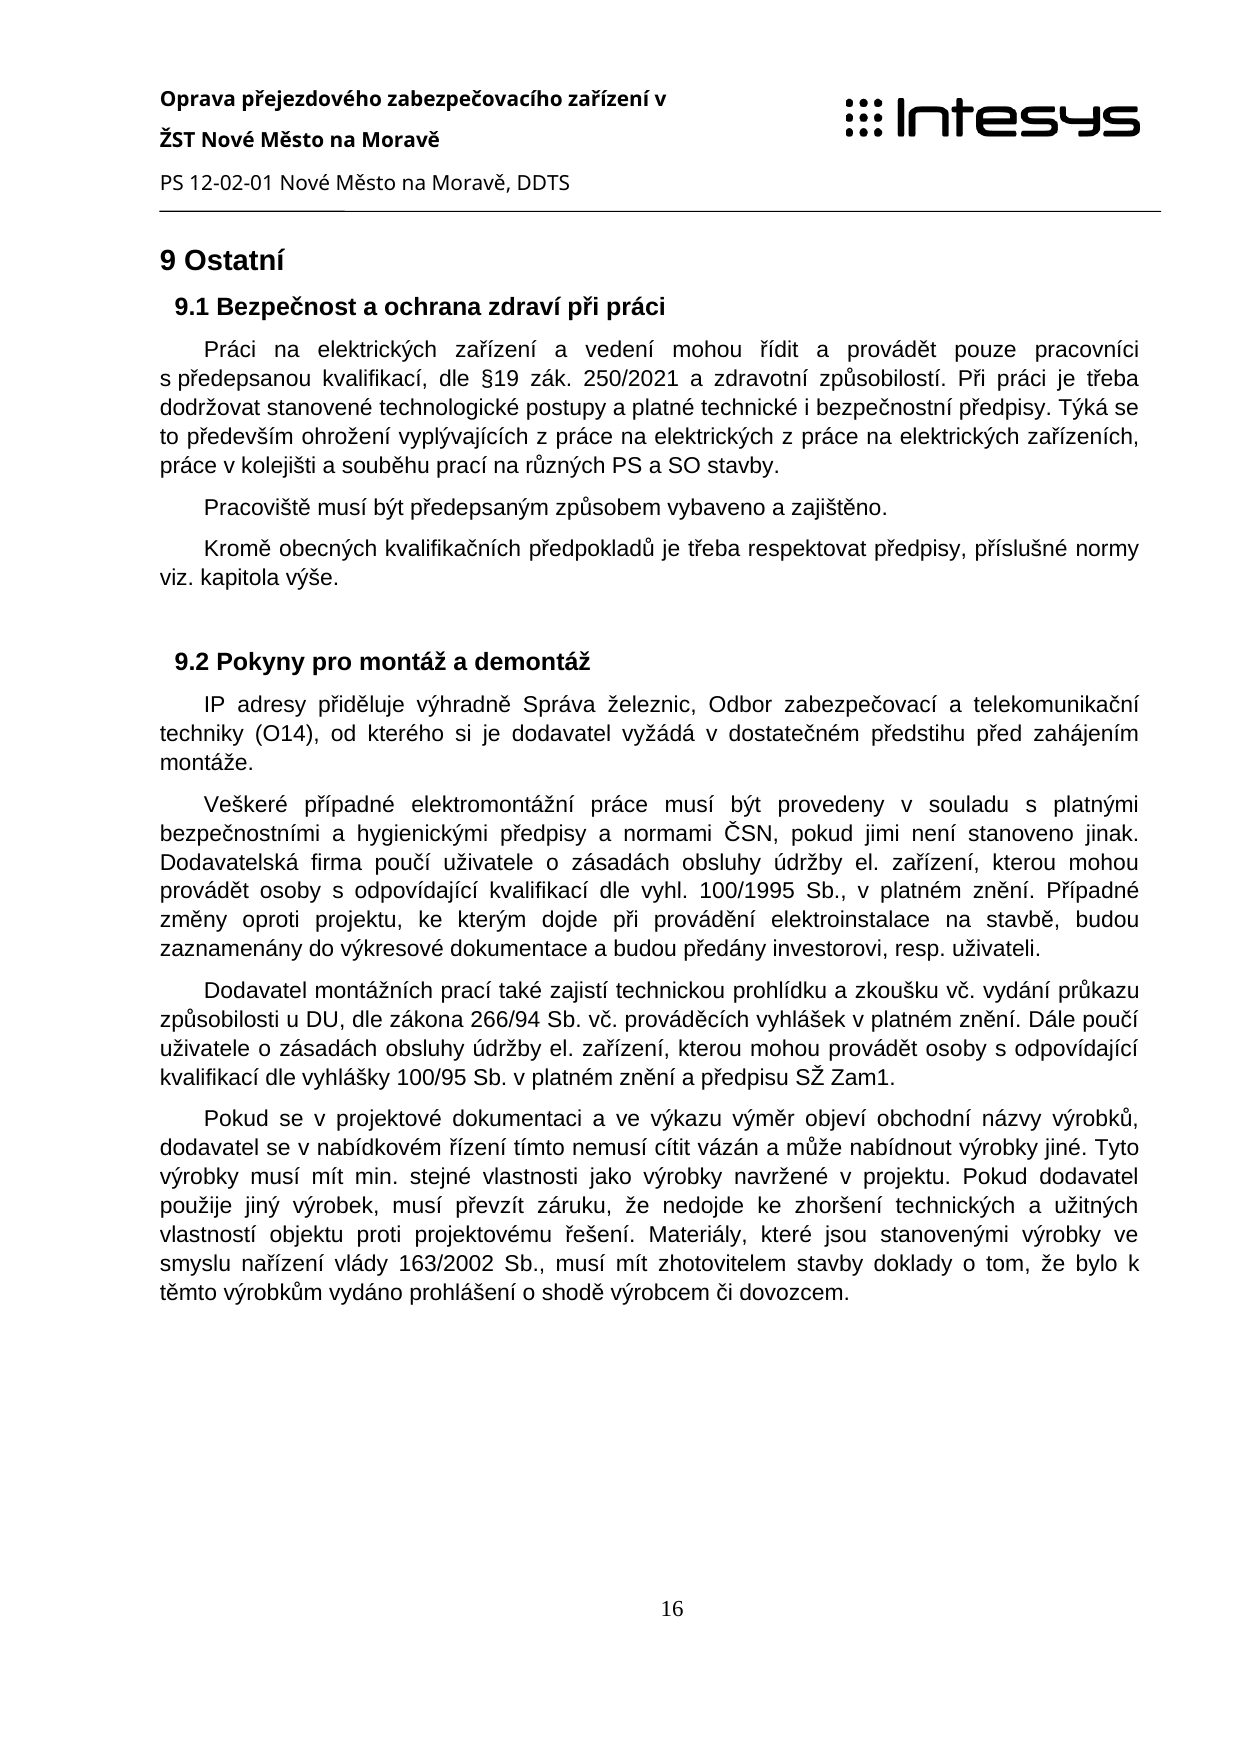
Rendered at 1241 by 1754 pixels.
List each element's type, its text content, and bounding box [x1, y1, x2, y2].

text Kromě obecných kvalifikačních předpokladů je třeba respektovat předpisy, příslušné normy viz. kapitola výše. [159, 535, 1140, 591]
subtitle Pokyny pro montáž a demontáž [174, 647, 1140, 676]
text Veškeré případné elektromontážní práce musí být provedeny v souladu s platnými bezpečnostními a hygienickými předpisy a normami ČSN, pokud jimi není stanoveno jinak. Dodavatelská firma poučí uživatele o zásadách obsluhy údržby el. zařízení, kterou mohou provádět osoby s odpovídající kvalifikací dle vyhl. 100/1995 Sb., v platném znění. Případné změny oproti projektu, ke kterým dojde při provádění elektroinstalace na stavbě, budou zaznamenány do výkresové dokumentace a budou předány investorovi, resp. uživateli. [159, 791, 1140, 962]
text Pokud se v projektové dokumentaci a ve výkazu výměr objeví obchodní názvy výrobků, dodavatel se v nabídkovém řízení tímto nemusí cítit vázán a může nabídnout výrobky jiné. Tyto výrobky musí mít min. stejné vlastnosti jako výrobky navržené v projektu. Pokud dodavatel použije jiný výrobek, musí převzít záruku, že nedojde ke zhoršení technických a užitných vlastností objektu proti projektovému řešení. Materiály, které jsou stanovenými výrobky ve smyslu nařízení vlády 163/2002 Sb., musí mít zhotovitelem stavby doklady o tom, že bylo k těmto výrobkům vydáno prohlášení o shodě výrobcem či dovozcem. [159, 1105, 1140, 1305]
subtitle Ostatní [159, 243, 1140, 277]
text IP adresy přiděluje výhradně Správa železnic, Odbor zabezpečovací a telekomunikační techniky (O14), od kterého si je dodavatel vyžádá v dostatečném předstihu před zahájením montáže. [159, 691, 1140, 775]
text Dodavatel montážních prací také zajistí technickou prohlídku a zkoušku vč. vydání průkazu způsobilosti u DU, dle zákona 266/94 Sb. vč. prováděcích vyhlášek v platném znění. Dále poučí uživatele o zásadách obsluhy údržby el. zařízení, kterou mohou provádět osoby s odpovídající kvalifikací dle vyhlášky 100/95 Sb. v platném znění a předpisu SŽ Zam1. [159, 977, 1140, 1090]
text Práci na elektrických zařízení a vedení mohou řídit a provádět pouze pracovníci s předepsanou kvalifikací, dle §19 zák. 250/2021 a zdravotní způsobilostí. Při práci je třeba dodržovat stanovené technologické postupy a platné technické i bezpečnostní předpisy. Týká se to především ohrožení vyplývajících z práce na elektrických z práce na elektrických zařízeních, práce v kolejišti a souběhu prací na různých PS a SO stavby. [159, 336, 1140, 479]
subtitle Bezpečnost a ochrana zdraví při práci [174, 292, 1140, 321]
text Pracoviště musí být předepsaným způsobem vybaveno a zajištěno. [159, 494, 1140, 520]
picture [846, 98, 1140, 137]
